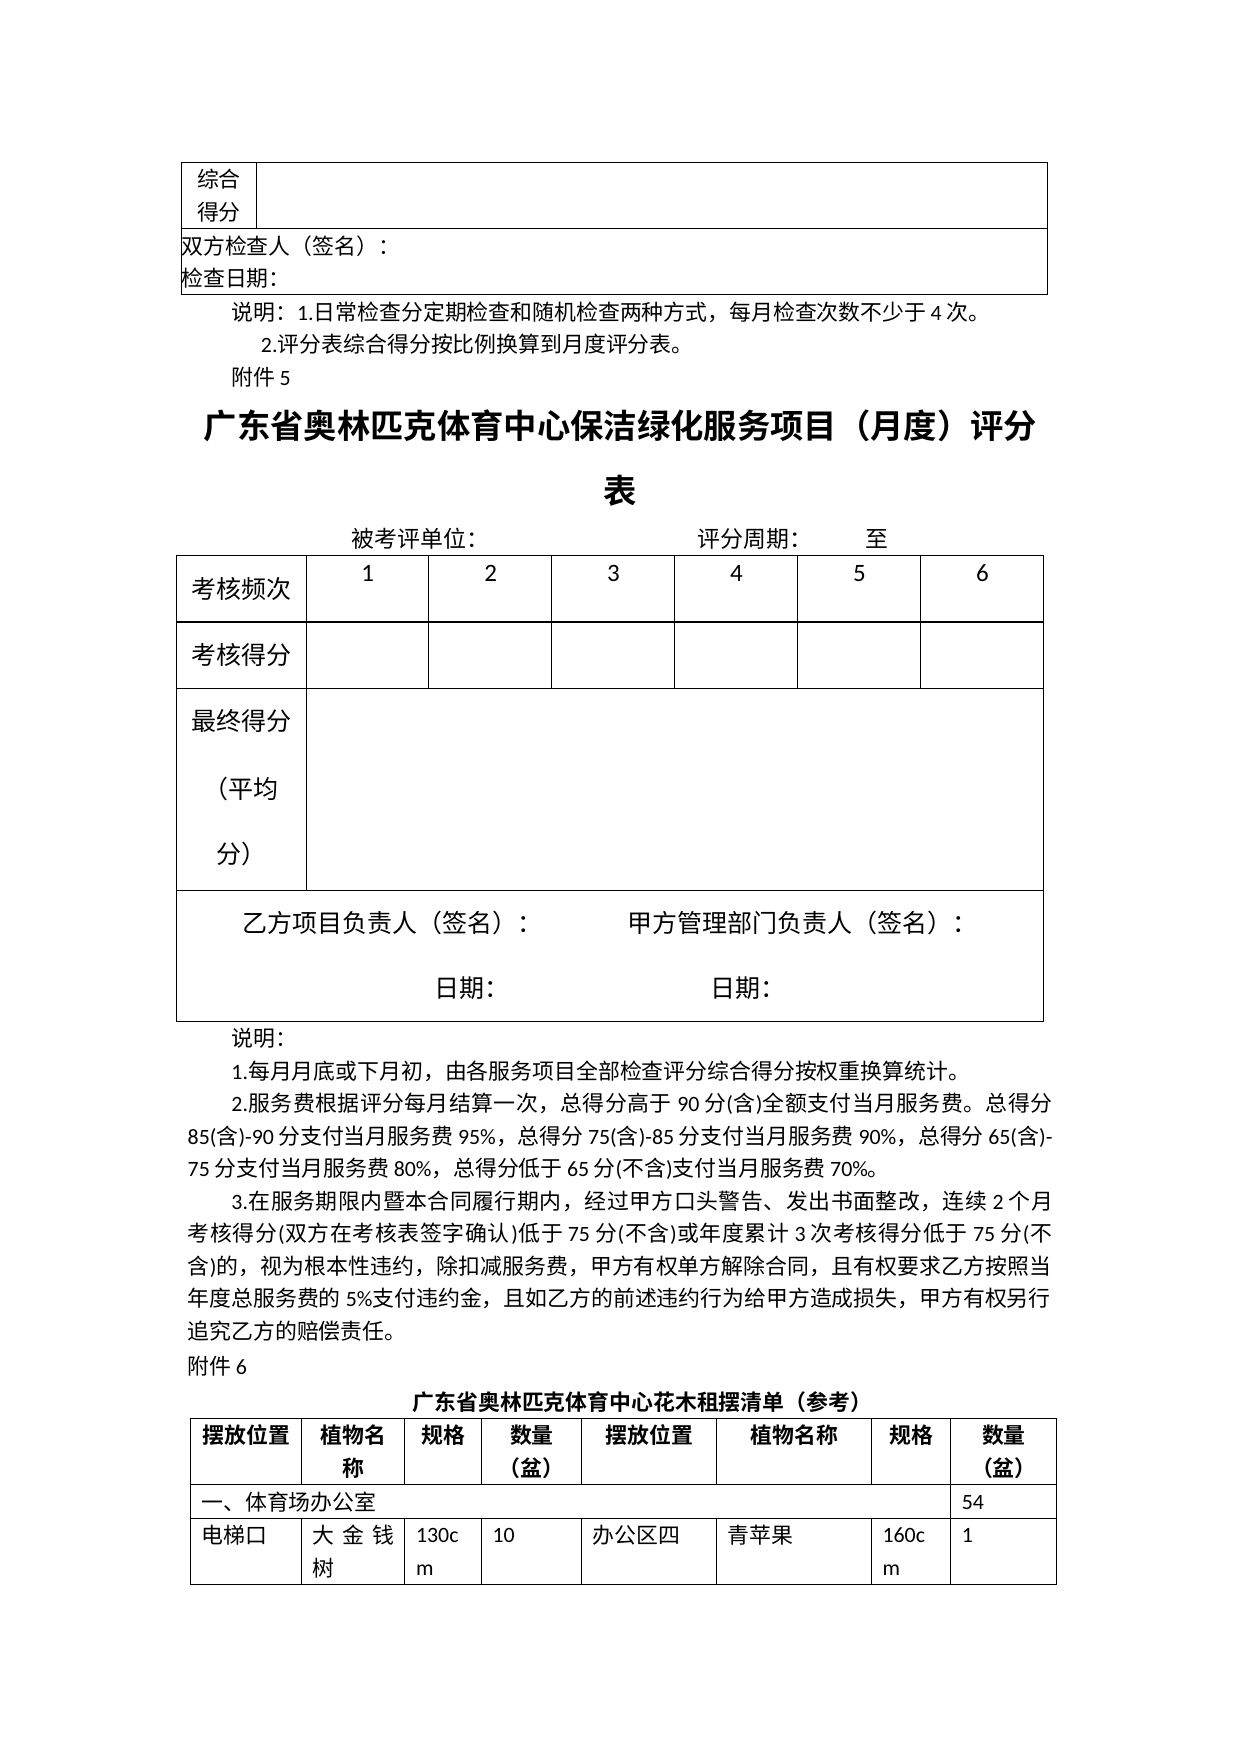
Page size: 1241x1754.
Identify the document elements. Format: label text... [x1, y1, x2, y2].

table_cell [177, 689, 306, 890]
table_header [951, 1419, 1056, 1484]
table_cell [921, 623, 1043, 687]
text 2.服务费根据评分每月结算一次，总得分高于90分(含)全额支付当月服务费。总得分85(含)-90分支付当月服务费95%，总得分75(含)-85分支付当月服务费90%，总得分65(含)-75分支付当月服务费80%，总得分低于65分(不含)支付当月服务费70%。 [187, 1087, 1053, 1184]
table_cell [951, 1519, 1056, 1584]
text 2.评分表综合得分按比例换算到月度评分表。 [187, 328, 1053, 360]
text 广东省奥林匹克体育中心保洁绿化服务项目（月度）评分表 [187, 393, 1053, 523]
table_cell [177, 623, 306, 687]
text 说明： [187, 1022, 1053, 1054]
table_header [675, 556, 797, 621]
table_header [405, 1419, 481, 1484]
text 广东省奥林匹克体育中心花木租摆清单（参考） [187, 1386, 1053, 1418]
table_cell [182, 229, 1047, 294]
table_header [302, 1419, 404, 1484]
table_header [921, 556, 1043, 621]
text 附件5 [187, 360, 1053, 393]
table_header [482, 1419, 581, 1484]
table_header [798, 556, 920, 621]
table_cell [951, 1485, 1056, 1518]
text 附件6 [187, 1350, 1053, 1382]
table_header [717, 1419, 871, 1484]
text 被考评单位： 评分周期： 至 [187, 523, 1053, 555]
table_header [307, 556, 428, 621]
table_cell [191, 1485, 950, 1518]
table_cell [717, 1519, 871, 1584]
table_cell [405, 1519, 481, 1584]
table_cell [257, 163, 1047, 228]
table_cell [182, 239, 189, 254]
text 1.每月月底或下月初，由各服务项目全部检查评分综合得分按权重换算统计。 [187, 1054, 1053, 1087]
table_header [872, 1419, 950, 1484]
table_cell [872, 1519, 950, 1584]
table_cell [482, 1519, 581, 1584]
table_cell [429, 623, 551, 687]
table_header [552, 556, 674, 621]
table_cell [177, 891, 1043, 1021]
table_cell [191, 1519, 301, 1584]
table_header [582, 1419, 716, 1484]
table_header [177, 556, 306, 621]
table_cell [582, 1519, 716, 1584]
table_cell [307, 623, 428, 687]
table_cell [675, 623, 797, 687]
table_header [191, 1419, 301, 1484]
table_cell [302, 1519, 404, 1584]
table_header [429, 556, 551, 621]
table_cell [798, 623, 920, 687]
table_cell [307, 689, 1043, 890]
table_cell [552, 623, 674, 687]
text 3.在服务期限内暨本合同履行期内，经过甲方口头警告、发出书面整改，连续2个月考核得分(双方在考核表签字确认)低于75分(不含)或年度累计3次考核得分低于75分(不含)的，视为根本性违约，除扣减服务费，甲方有权单方解除合同，且有权要求乙方按照当年度总服务费的5%支付违约金，且如乙方的前述违约行为给甲方造成损失，甲方有权另行追究乙方的赔偿责任。 [187, 1184, 1053, 1347]
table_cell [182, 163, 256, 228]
text 说明：1.日常检查分定期检查和随机检查两种方式，每月检查次数不少于4次。 [187, 295, 1053, 328]
